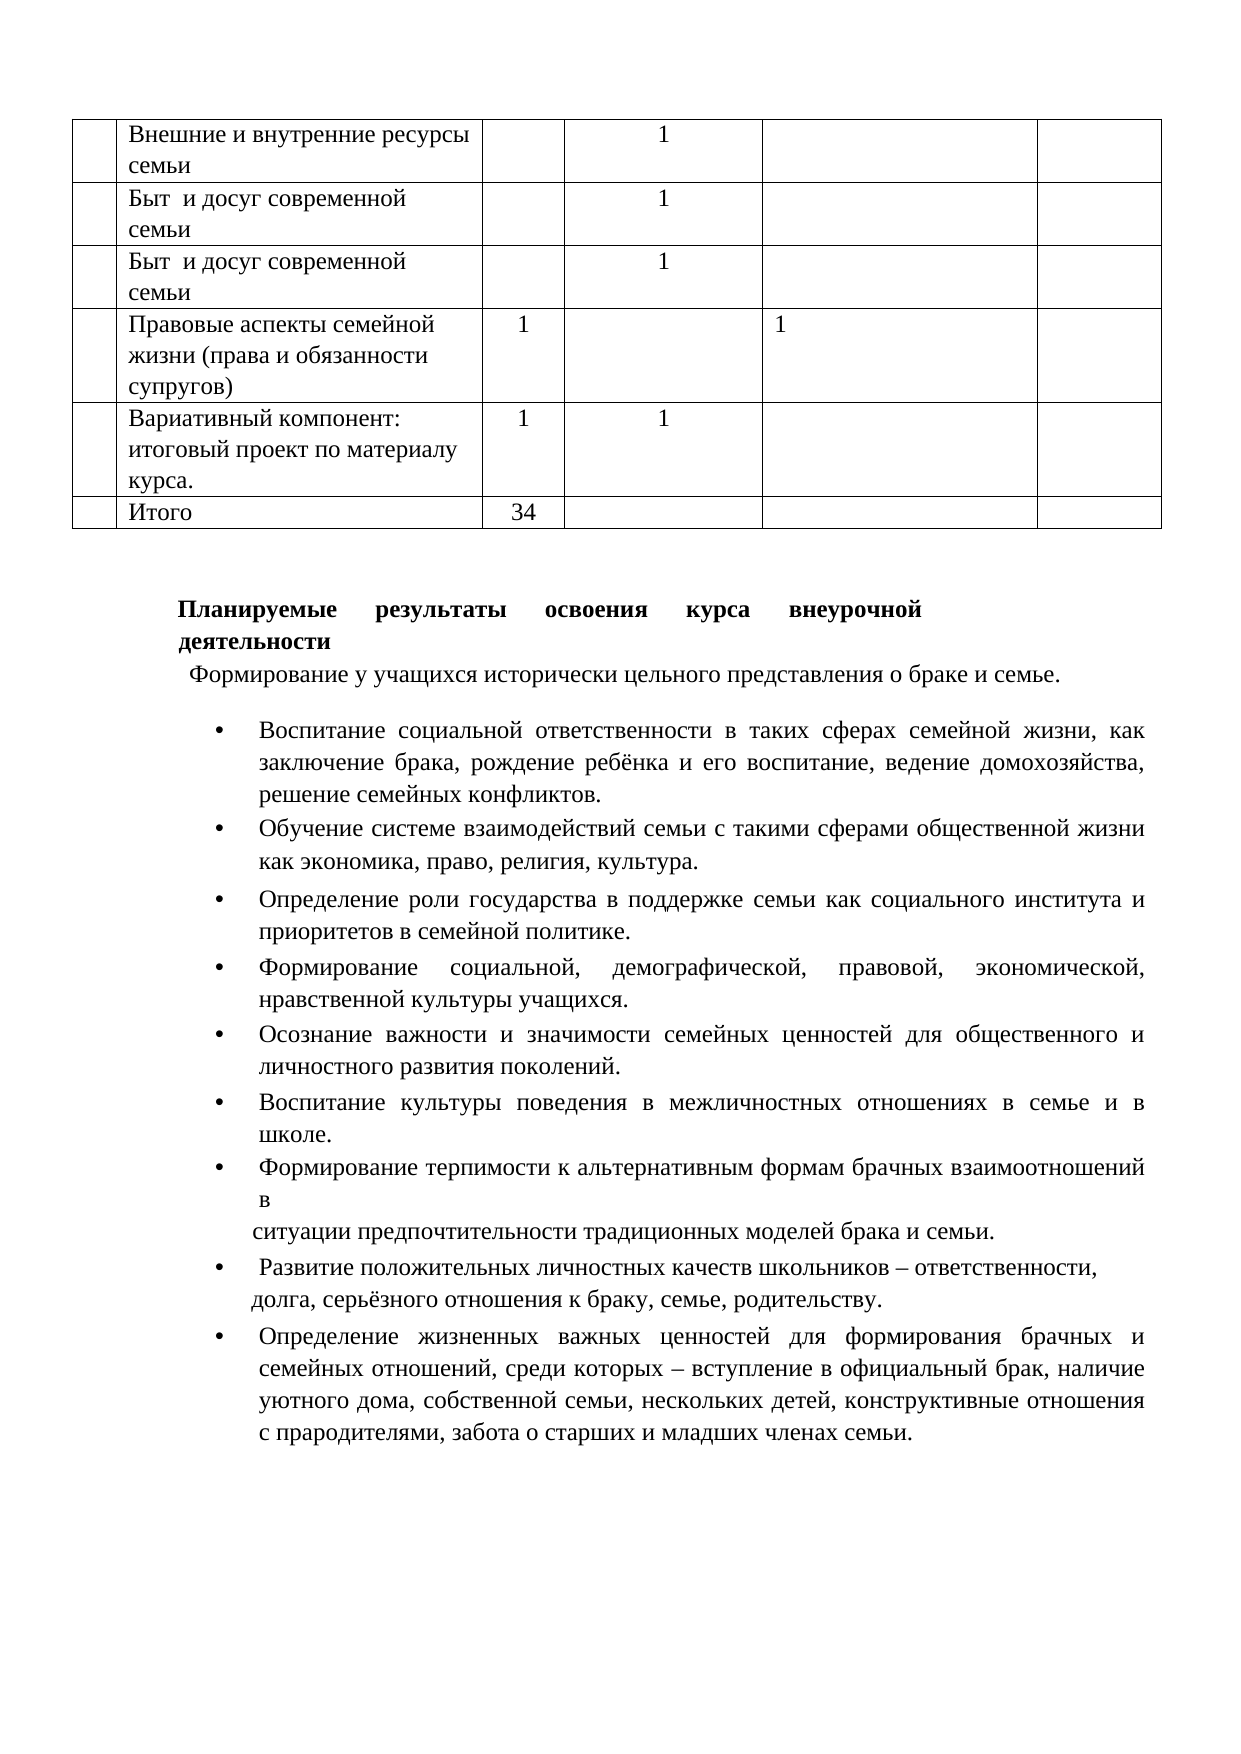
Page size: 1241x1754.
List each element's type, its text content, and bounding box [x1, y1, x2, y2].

table_cell [763, 497, 1037, 528]
table_cell 1 [565, 403, 762, 496]
table_cell [1038, 183, 1161, 245]
table_cell [763, 183, 1037, 245]
list Осознание важности и значимости семейных ценностей для общественного и личностного развития поколений. [215, 1019, 1146, 1080]
list Формирование социальной, демографической, правовой, экономической, нравственной культуры учащихся. [215, 951, 1146, 1012]
table_cell 1 [565, 120, 762, 182]
table_cell [565, 309, 762, 402]
list Формирование терпимости к альтернативным формам брачных взаимоотношений в [215, 1152, 1146, 1213]
table_cell [763, 120, 1037, 182]
table_cell [763, 403, 1037, 496]
table_cell [73, 403, 116, 496]
table_cell [73, 246, 116, 308]
text Планируемые результаты освоения курса внеурочной деятельности [177, 594, 922, 655]
table_cell [1038, 309, 1161, 402]
table_cell [1038, 403, 1161, 496]
table_cell [73, 183, 116, 245]
table_cell 1 [763, 309, 1037, 402]
table_cell Вариативный компонент: итоговый проект по материалу курса. [117, 403, 482, 496]
table_cell 1 [483, 403, 564, 496]
text Формирование у учащихся исторически цельного представления о браке и семье. [176, 659, 1123, 688]
list Определение роли государства в поддержке семьи как социального института и приоритетов в семейной политике. [215, 883, 1146, 944]
table_cell [483, 183, 564, 245]
text долга, серьёзного отношения к браку, семье, родительству. [176, 1284, 883, 1313]
table_cell [1038, 120, 1161, 182]
list Развитие положительных личностных качеств школьников – ответственности, [215, 1252, 1146, 1281]
table_cell [483, 246, 564, 308]
table_cell [565, 497, 762, 528]
table_cell [73, 497, 116, 528]
table_cell 1 [565, 246, 762, 308]
table_cell [483, 120, 564, 182]
list Воспитание социальной ответственности в таких сферах семейной жизни, как заключение брака, рождение ребёнка и его воспитание, ведение домохозяйства, решение семейных конфликтов. [215, 715, 1146, 808]
table_cell Быт и досуг современной семьи [117, 183, 482, 245]
table_cell [73, 309, 116, 402]
list Обучение системе взаимодействий семьи с такими сферами общественной жизни как экономика, право, религия, культура. [215, 813, 1146, 874]
table_cell [1038, 497, 1161, 528]
list Определение жизненных важных ценностей для формирования брачных и семейных отношений, среди которых – вступление в официальный брак, наличие уютного дома, собственной семьи, нескольких детей, конструктивные отношения с прародителями, забота о старших и младших членах семьи. [215, 1321, 1146, 1446]
table_cell 34 [483, 497, 564, 528]
table_cell [1038, 246, 1161, 308]
table_cell [763, 246, 1037, 308]
table_cell 1 [565, 183, 762, 245]
table_cell Быт и досуг современной семьи [117, 246, 482, 308]
text ситуации предпочтительности традиционных моделей брака и семьи. [176, 1216, 995, 1245]
list Воспитание культуры поведения в межличностных отношениях в семье и в школе. [215, 1087, 1146, 1148]
table_cell 1 [483, 309, 564, 402]
table_cell Итого [117, 497, 482, 528]
table_cell Правовые аспекты семейной жизни (права и обязанности супругов) [117, 309, 482, 402]
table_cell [117, 120, 482, 182]
table_cell [73, 120, 116, 182]
